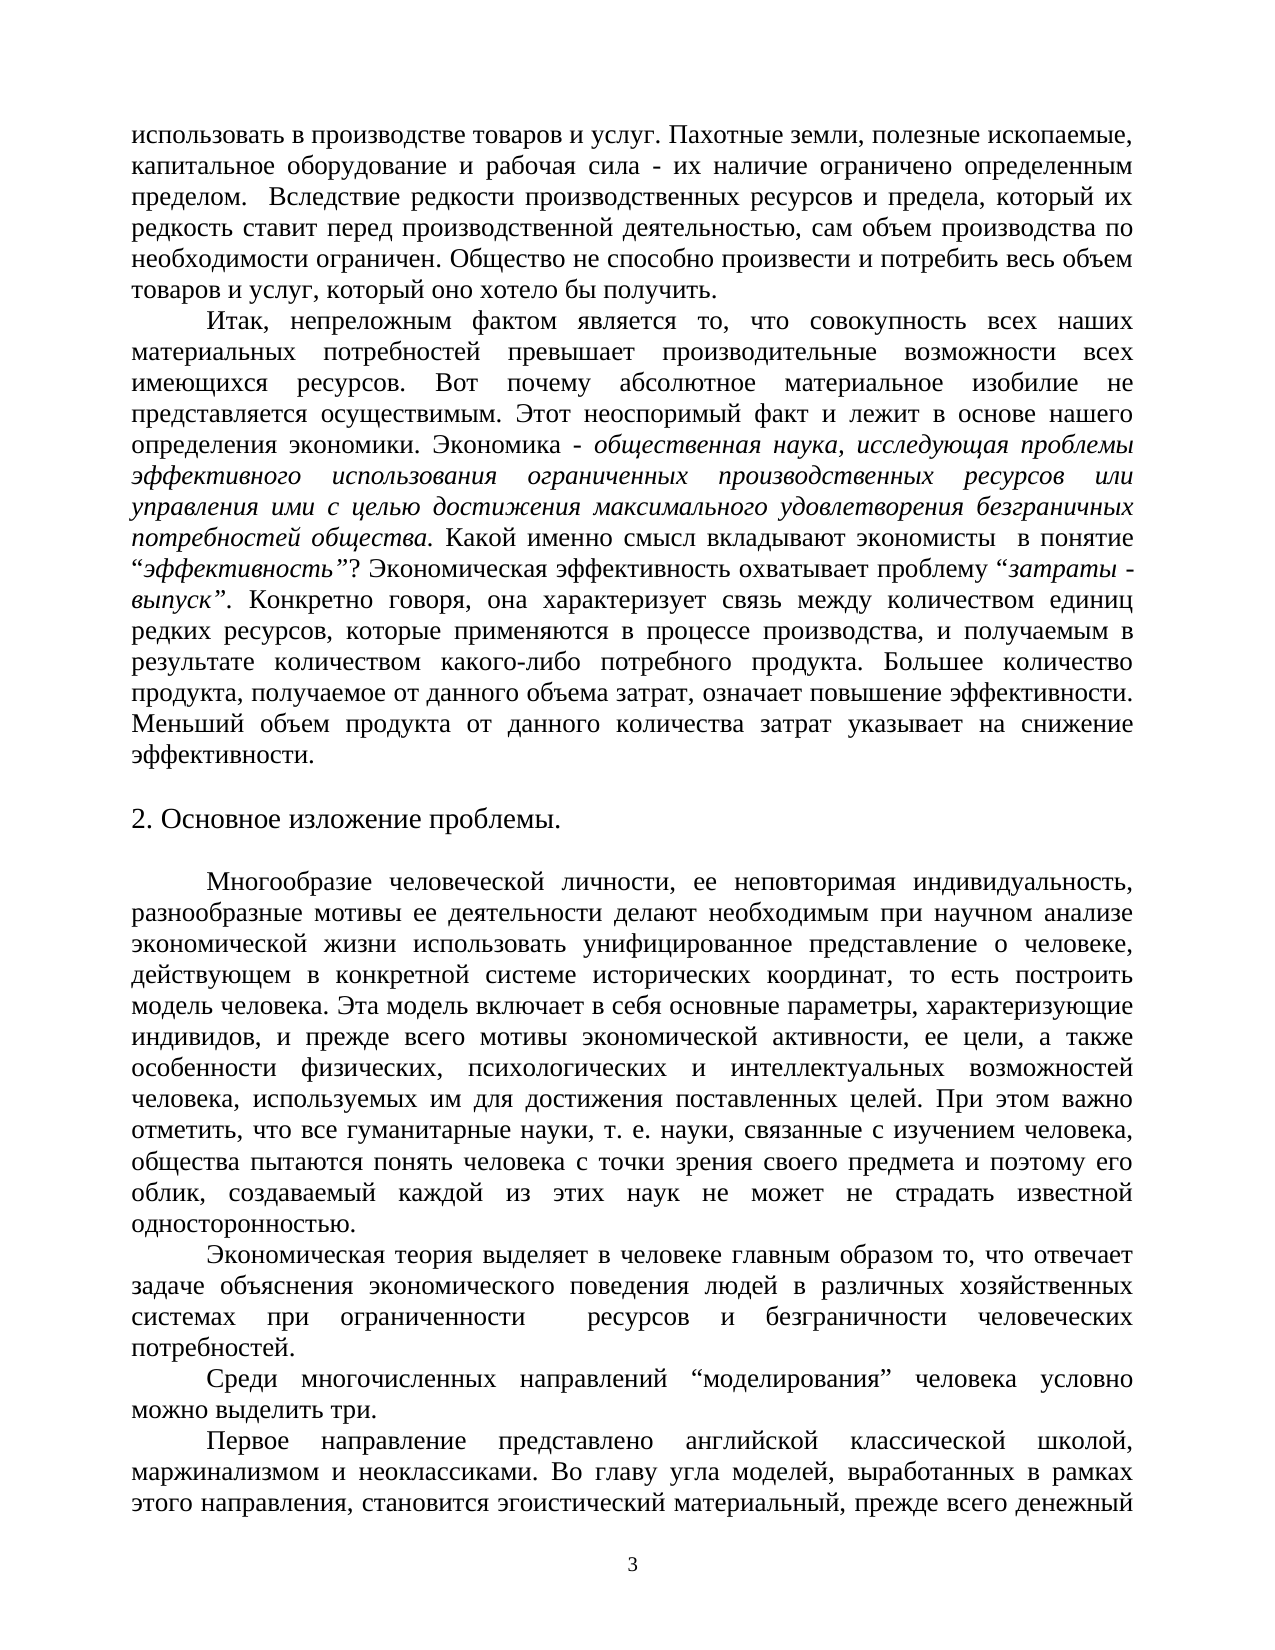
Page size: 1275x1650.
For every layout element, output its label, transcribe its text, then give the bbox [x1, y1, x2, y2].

text Экономическая теория выделяет в человеке главным образом то, что отвечает задаче объяснения экономического поведения людей в различных хозяйственных системах при ограниченности ресурсов и безграничности человеческих потребностей. [131, 1238, 1134, 1362]
text Многообразие человеческой личности, ее неповторимая индивидуальность, разнообразные мотивы ее деятельности делают необходимым при научном анализе экономической жизни использовать унифицированное представление о человеке, действующем в конкретной системе исторических координат, то есть построить модель человека. Эта модель включает в себя основные параметры, характеризующие индивидов, и прежде всего мотивы экономической активности, ее цели, а также особенности физических, психологических и интеллектуальных возможностей человека, используемых им для достижения поставленных целей. При этом важно отметить, что все гуманитарные науки, т. е. науки, связанные с изучением человека, общества пытаются понять человека с точки зрения своего предмета и поэтому его облик, создаваемый каждой из этих наук не может не страдать известной односторонностью. [131, 866, 1134, 1238]
text Итак, непреложным фактом является то, что совокупность всех наших материальных потребностей превышает производительные возможности всех имеющихся ресурсов. Вот почему абсолютное материальное изобилие не представляется осуществимым. Этот неоспоримый факт и лежит в основе нашего определения экономики. Экономика - общественная наука, исследующая проблемы эффективного использования ограниченных производственных ресурсов или управления ими с целью достижения максимального удовлетворения безграничных потребностей общества. Какой именно смысл вкладывают экономисты в понятие “эффективность”? Экономическая эффективность охватывает проблему “затраты - выпуск”. Конкретно говоря, она характеризует связь между количеством единиц редких ресурсов, которые применяются в процессе производства, и получаемым в результате количеством какого-либо потребного продукта. Большее количество продукта, получаемое от данного объема затрат, означает повышение эффективности. Меньший объем продукта от данного количества затрат указывает на снижение эффективности. [131, 304, 1134, 770]
text 2. Основное изложение проблемы. [131, 801, 1134, 834]
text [131, 1424, 1134, 1517]
text Среди многочисленных направлений “моделирования” человека условно можно выделить три. [131, 1362, 1134, 1424]
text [131, 118, 1134, 304]
